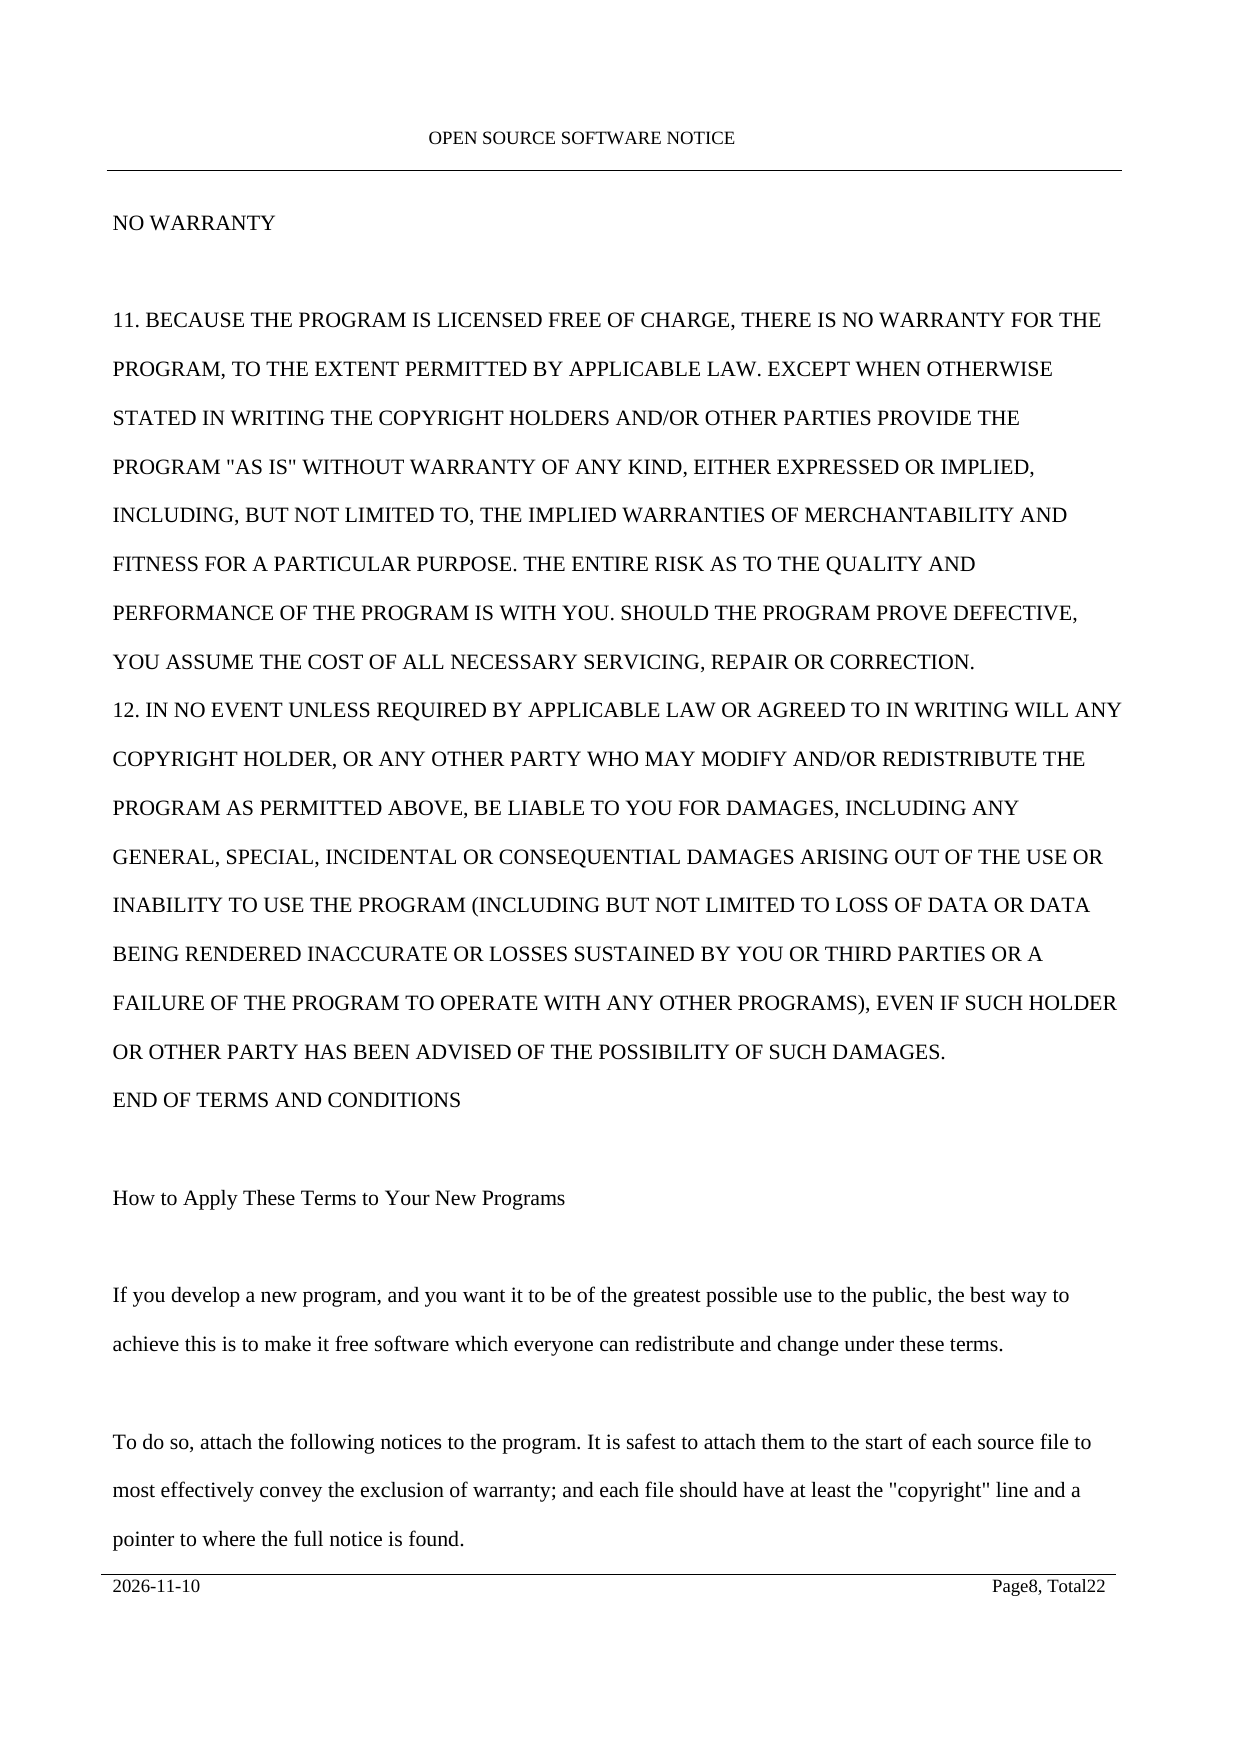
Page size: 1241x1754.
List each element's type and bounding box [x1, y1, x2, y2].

text [112, 206, 1128, 1555]
